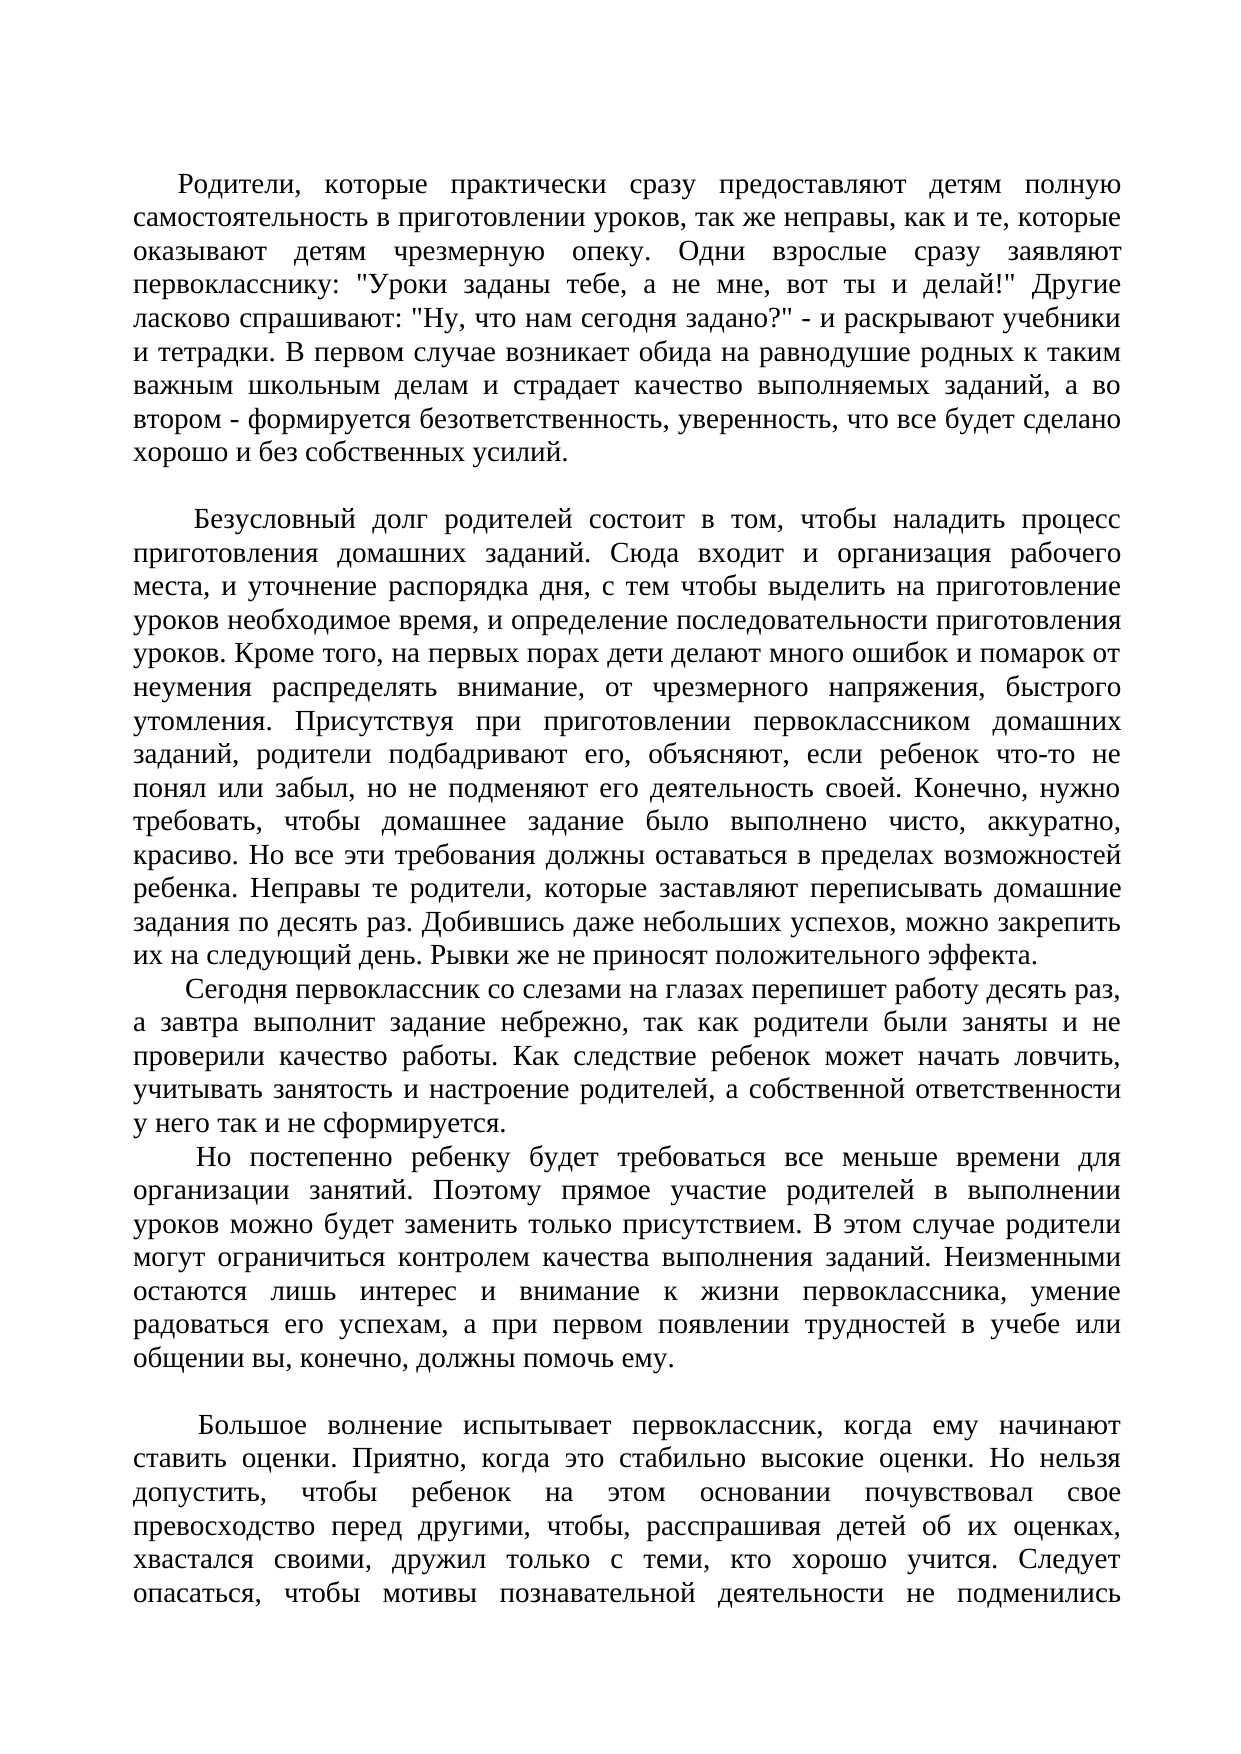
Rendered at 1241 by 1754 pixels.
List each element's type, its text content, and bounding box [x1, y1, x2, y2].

text Сегодня первоклассник со слезами на глазах перепишет работу десять раз, а завтра выполнит задание небрежно, так как родители были заняты и не проверили качество работы. Как следствие ребенок может начать ловчить, учитывать занятость и настроение родителей, а собственной ответственности у него так и не сформируется. [133, 971, 1122, 1139]
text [133, 1407, 1122, 1608]
text Родители, которые практически сразу предоставляют детям полную самостоятельность в приготовлении уроков, так же неправы, как и те, которые оказывают детям чрезмерную опеку. Одни взрослые сразу заявляют первокласснику: "Уроки заданы тебе, а не мне, вот ты и делай!" Другие ласково спрашивают: "Ну, что нам сегодня задано?" - и раскрывают учебники и тетрадки. В первом случае возникает обида на равнодушие родных к таким важным школьным делам и страдает качество выполняемых заданий, а во втором - формируется безответственность, уверенность, что все будет сделано хорошо и без собственных усилий. [133, 166, 1122, 468]
text Но постепенно ребенку будет требоваться все меньше времени для организации занятий. Поэтому прямое участие родителей в выполнении уроков можно будет заменить только присутствием. В этом случае родители могут ограничиться контролем качества выполнения заданий. Неизменными остаются лишь интерес и внимание к жизни первоклассника, умение радоваться его успехам, а при первом появлении трудностей в учебе или общении вы, конечно, должны помочь ему. [133, 1139, 1122, 1373]
text Безусловный долг родителей состоит в том, чтобы наладить процесс приготовления домашних заданий. Сюда входит и организация рабочего места, и уточнение распорядка дня, с тем чтобы выделить на приготовление уроков необходимое время, и определение последовательности приготовления уроков. Кроме того, на первых порах дети делают много ошибок и помарок от неумения распределять внимание, от чрезмерного напряжения, быстрого утомления. Присутствуя при приготовлении первоклассником домашних заданий, родители подбадривают его, объясняют, если ребенок что-то не понял или забыл, но не подменяют его деятельность своей. Конечно, нужно требовать, чтобы домашнее задание было выполнено чисто, аккуратно, красиво. Но все эти требования должны оставаться в пределах возможностей ребенка. Неправы те родители, которые заставляют переписывать домашние задания по десять раз. Добившись даже небольших успехов, можно закрепить их на следующий день. Рывки же не приносят положительного эффекта. [133, 501, 1122, 971]
